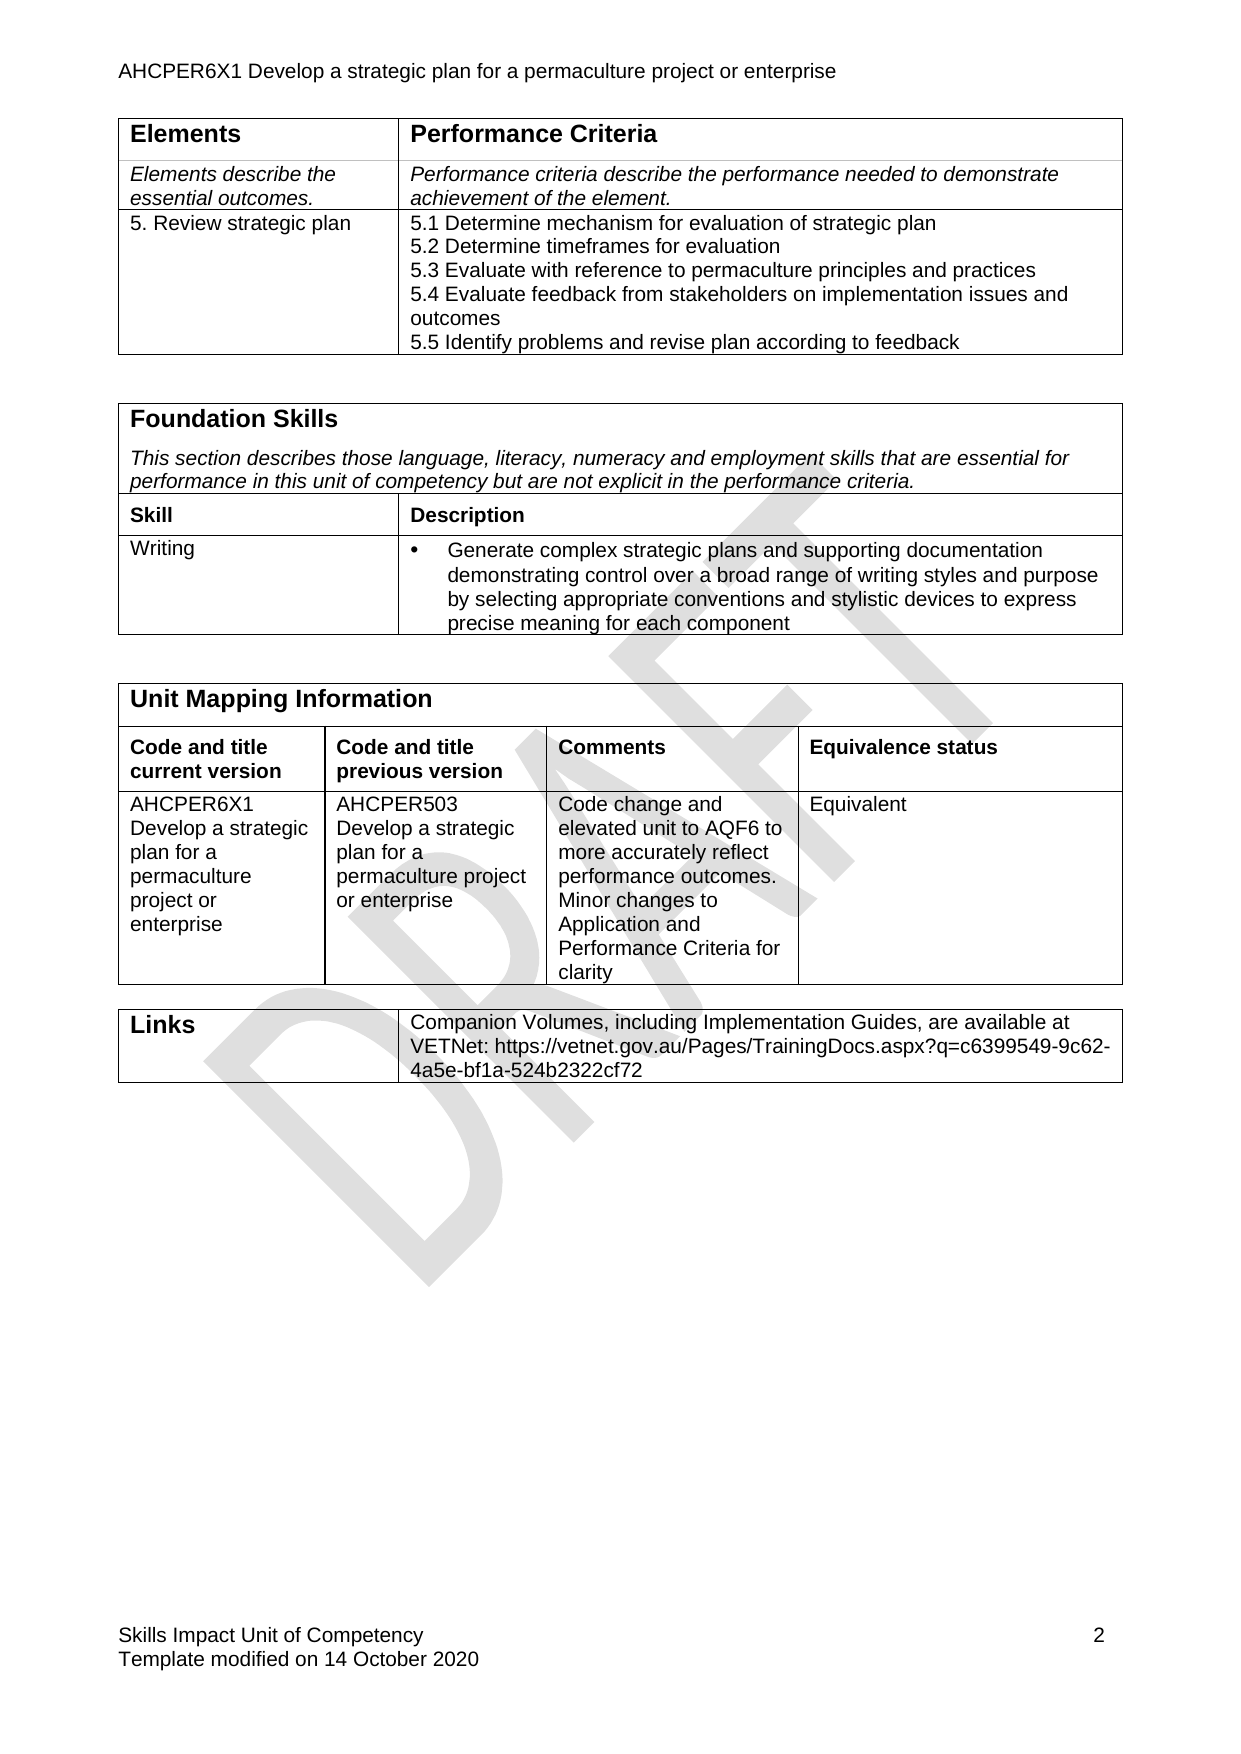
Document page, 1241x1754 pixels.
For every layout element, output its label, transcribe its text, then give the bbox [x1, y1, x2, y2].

table_cell AHCPER503 Develop a strategic plan for a permaculture project or enterprise [326, 792, 546, 984]
table_header Companion Volumes, including Implementation Guides, are available at VETNet: https://vetnet.gov.au/Pages/TrainingDocs.aspx?q=c6399549-9c62-4a5e-bf1a-524b2322cf72 [399, 1010, 1122, 1082]
table_cell Code change and elevated unit to AQF6 to more accurately reflect performance outcomes. Minor changes to Application and Performance Criteria for clarity [547, 792, 798, 984]
table_cell Code and title previous version [326, 727, 546, 791]
table_cell Writing [119, 536, 398, 634]
table_cell Code and title current version [119, 727, 324, 791]
table_cell 5. Review strategic plan [119, 210, 398, 354]
table_header Elements [119, 119, 398, 160]
table_cell 5.1 Determine mechanism for evaluation of strategic plan 5.2 Determine timeframes for evaluation 5.3 Evaluate with reference to permaculture principles and practices 5.4 Evaluate feedback from stakeholders on implementation issues and outcomes 5.5 Identify problems and revise plan according to feedback [399, 210, 1122, 354]
table_cell AHCPER6X1 Develop a strategic plan for a permaculture project or enterprise [119, 792, 324, 984]
table_cell Generate complex strategic plans and supporting documentation demonstrating control over a broad range of writing styles and purpose by selecting appropriate conventions and stylistic devices to express precise meaning for each component [399, 536, 1122, 634]
table_cell Comments [547, 727, 798, 791]
table_cell Skill [119, 494, 398, 535]
table_cell Equivalent [799, 792, 1122, 984]
table_header Unit Mapping Information [119, 684, 1122, 726]
table_cell Equivalence status [799, 727, 1122, 791]
table_cell Performance criteria describe the performance needed to demonstrate achievement of the element. [399, 161, 1122, 209]
table_cell Elements describe the essential outcomes. [119, 161, 398, 209]
table_header Links [119, 1010, 398, 1082]
table_cell Description [399, 494, 1122, 535]
table_header Foundation Skills This section describes those language, literacy, numeracy and employment skills that are essential for performance in this unit of competency but are not explicit in the performance criteria. [119, 404, 1122, 493]
table_header Performance Criteria [399, 119, 1122, 160]
